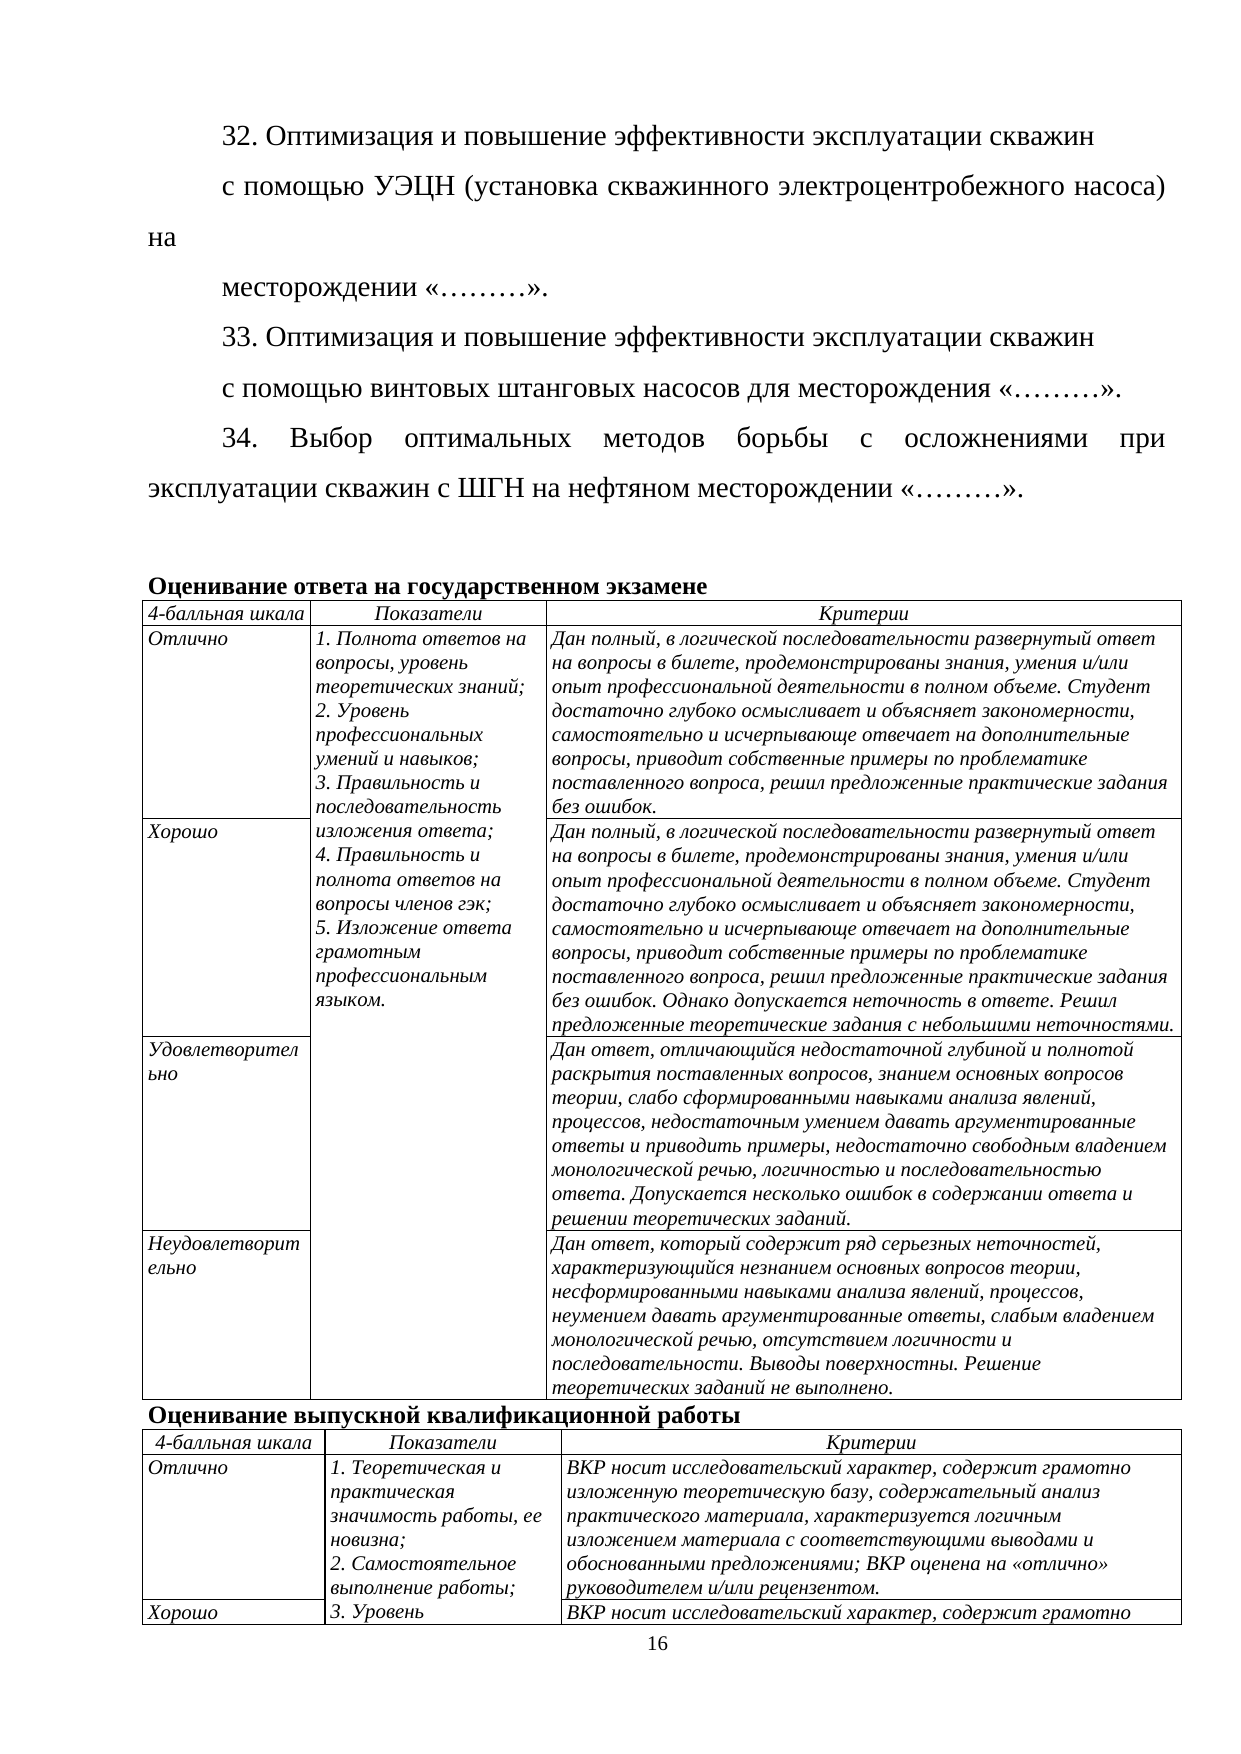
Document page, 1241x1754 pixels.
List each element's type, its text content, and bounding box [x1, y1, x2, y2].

table_header 4-балльная шкала [143, 1430, 324, 1454]
text с помощью УЭЦН (установка скважинного электроцентробежного насоса) на [148, 168, 1167, 252]
table_header Критерии [547, 601, 1181, 625]
table_cell 1. Теоретическая и практическая значимость работы, ее новизна; 2. Самостоятельное выполнение работы; 3. Уровень подготовленности обучающегося к решению профессиональных задач; 4. Навыки публичной дискуссии, защиты собственных идей, предложений и рекомендаций; 5. Правильность и полнота ответов на вопросы членов комиссии. [326, 1455, 561, 1624]
text 32. Оптимизация и повышение эффективности эксплуатации скважин [148, 118, 1167, 152]
table_header Показатели [311, 601, 546, 625]
text месторождении «………». [148, 269, 1167, 303]
table_cell Хорошо [143, 819, 310, 1036]
table_cell Дан ответ, отличающийся недостаточной глубиной и полнотой раскрытия поставленных вопросов, знанием основных вопросов теории, слабо сформированными навыками анализа явлений, процессов, недостаточным умением давать аргументированные ответы и приводить примеры, недостаточно свободным владением монологической речью, логичностью и последовательностью ответа. Допускается несколько ошибок в содержании ответа и решении теоретических заданий. [547, 1037, 1181, 1229]
table_cell 1. Полнота ответов на вопросы, уровень теоретических знаний; 2. Уровень профессиональных умений и навыков; 3. Правильность и последовательность изложения ответа; 4. Правильность и полнота ответов на вопросы членов гэк; 5. Изложение ответа грамотным профессиональным языком. [311, 626, 546, 1399]
table_cell Отлично [143, 626, 310, 818]
table_header 4-балльная шкала [143, 601, 310, 625]
table_cell Неудовлетворительно [143, 1231, 310, 1399]
text Оценивание выпускной квалификационной работы [148, 1400, 1167, 1429]
text 33. Оптимизация и повышение эффективности эксплуатации скважин [148, 319, 1167, 353]
text 34. Выбор оптимальных методов борьбы с осложнениями при эксплуатации скважин с ШГН на нефтяном месторождении «………». [148, 420, 1167, 504]
text с помощью винтовых штанговых насосов для месторождения «………». [148, 370, 1167, 403]
table_cell Дан полный, в логической последовательности развернутый ответ на вопросы в билете, продемонстрированы знания, умения и/или опыт профессиональной деятельности в полном объеме. Студент достаточно глубоко осмысливает и объясняет закономерности, самостоятельно и исчерпывающе отвечает на дополнительные вопросы, приводит собственные примеры по проблематике поставленного вопроса, решил предложенные практические задания без ошибок. [547, 626, 1181, 818]
table_cell Удовлетворительно [143, 1037, 310, 1229]
text Оценивание ответа на государственном экзамене [148, 571, 1167, 600]
table_cell Дан ответ, который содержит ряд серьезных неточностей, характеризующийся незнанием основных вопросов теории, несформированными навыками анализа явлений, процессов, неумением давать аргументированные ответы, слабым владением монологической речью, отсутствием логичности и последовательности. Выводы поверхностны. Решение теоретических заданий не выполнено. [547, 1231, 1181, 1399]
table_cell ВКР носит исследовательский характер, содержит грамотно изложенную теоретическую базу, содержательный анализ практического материала, характеризуется логичным изложением материала с соответствующими выводами и обоснованными предложениями; ВКР оценена на «отлично» руководителем и/или рецензентом. [562, 1455, 1181, 1599]
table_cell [562, 1600, 1181, 1624]
table_cell Хорошо [143, 1600, 324, 1624]
table_cell Отлично [143, 1455, 324, 1599]
table_header Показатели [326, 1430, 561, 1454]
table_cell Дан полный, в логической последовательности развернутый ответ на вопросы в билете, продемонстрированы знания, умения и/или опыт профессиональной деятельности в полном объеме. Студент достаточно глубоко осмысливает и объясняет закономерности, самостоятельно и исчерпывающе отвечает на дополнительные вопросы, приводит собственные примеры по проблематике поставленного вопроса, решил предложенные практические задания без ошибок. Однако допускается неточность в ответе. Решил предложенные теоретические задания с небольшими неточностями. [547, 819, 1181, 1036]
table_header Критерии [562, 1430, 1181, 1454]
